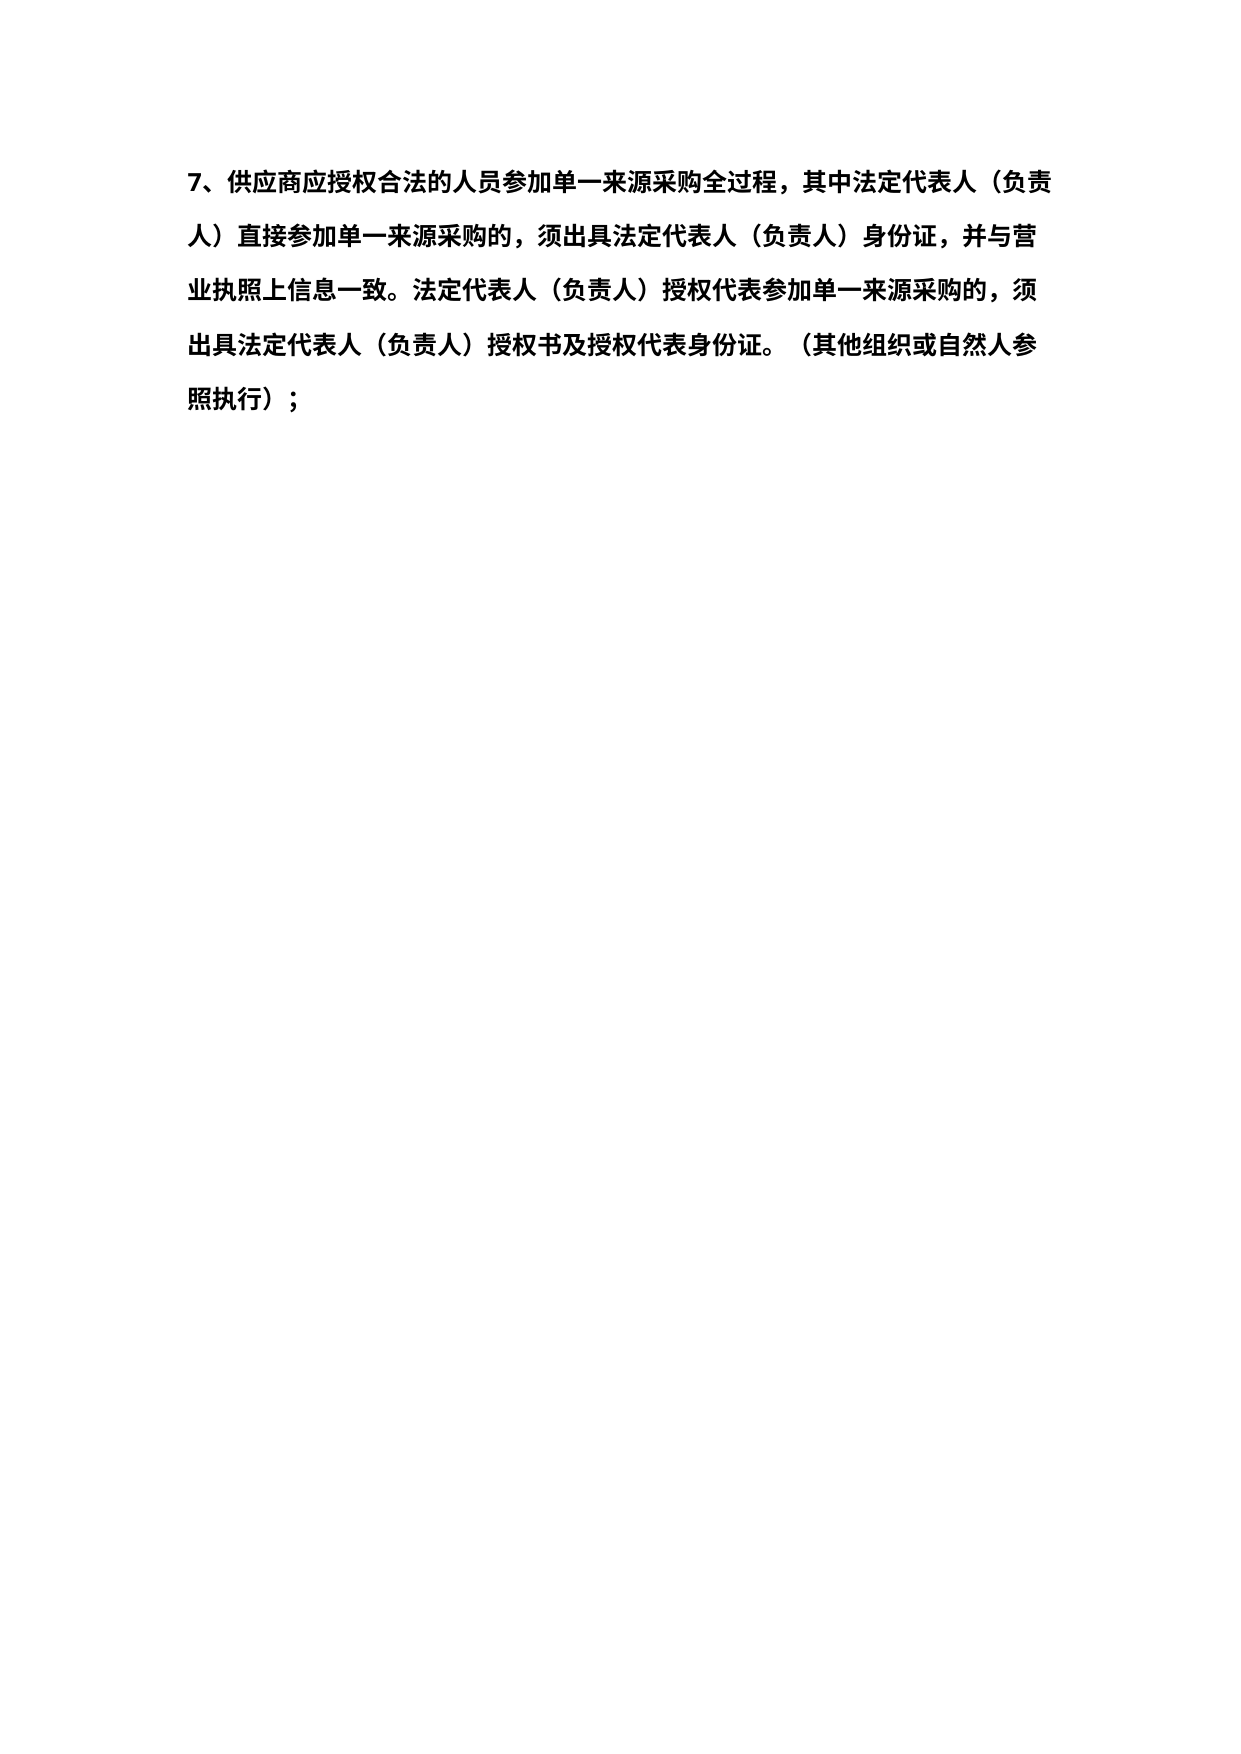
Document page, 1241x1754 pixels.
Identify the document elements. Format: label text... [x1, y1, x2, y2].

text 7、供应商应授权合法的人员参加单一来源采购全过程，其中法定代表人（负责人）直接参加单一来源采购的，须出具法定代表人（负责人）身份证，并与营业执照上信息一致。法定代表人（负责人）授权代表参加单一来源采购的，须出具法定代表人（负责人）授权书及授权代表身份证。（其他组织或自然人参照执行）； [187, 162, 1053, 416]
